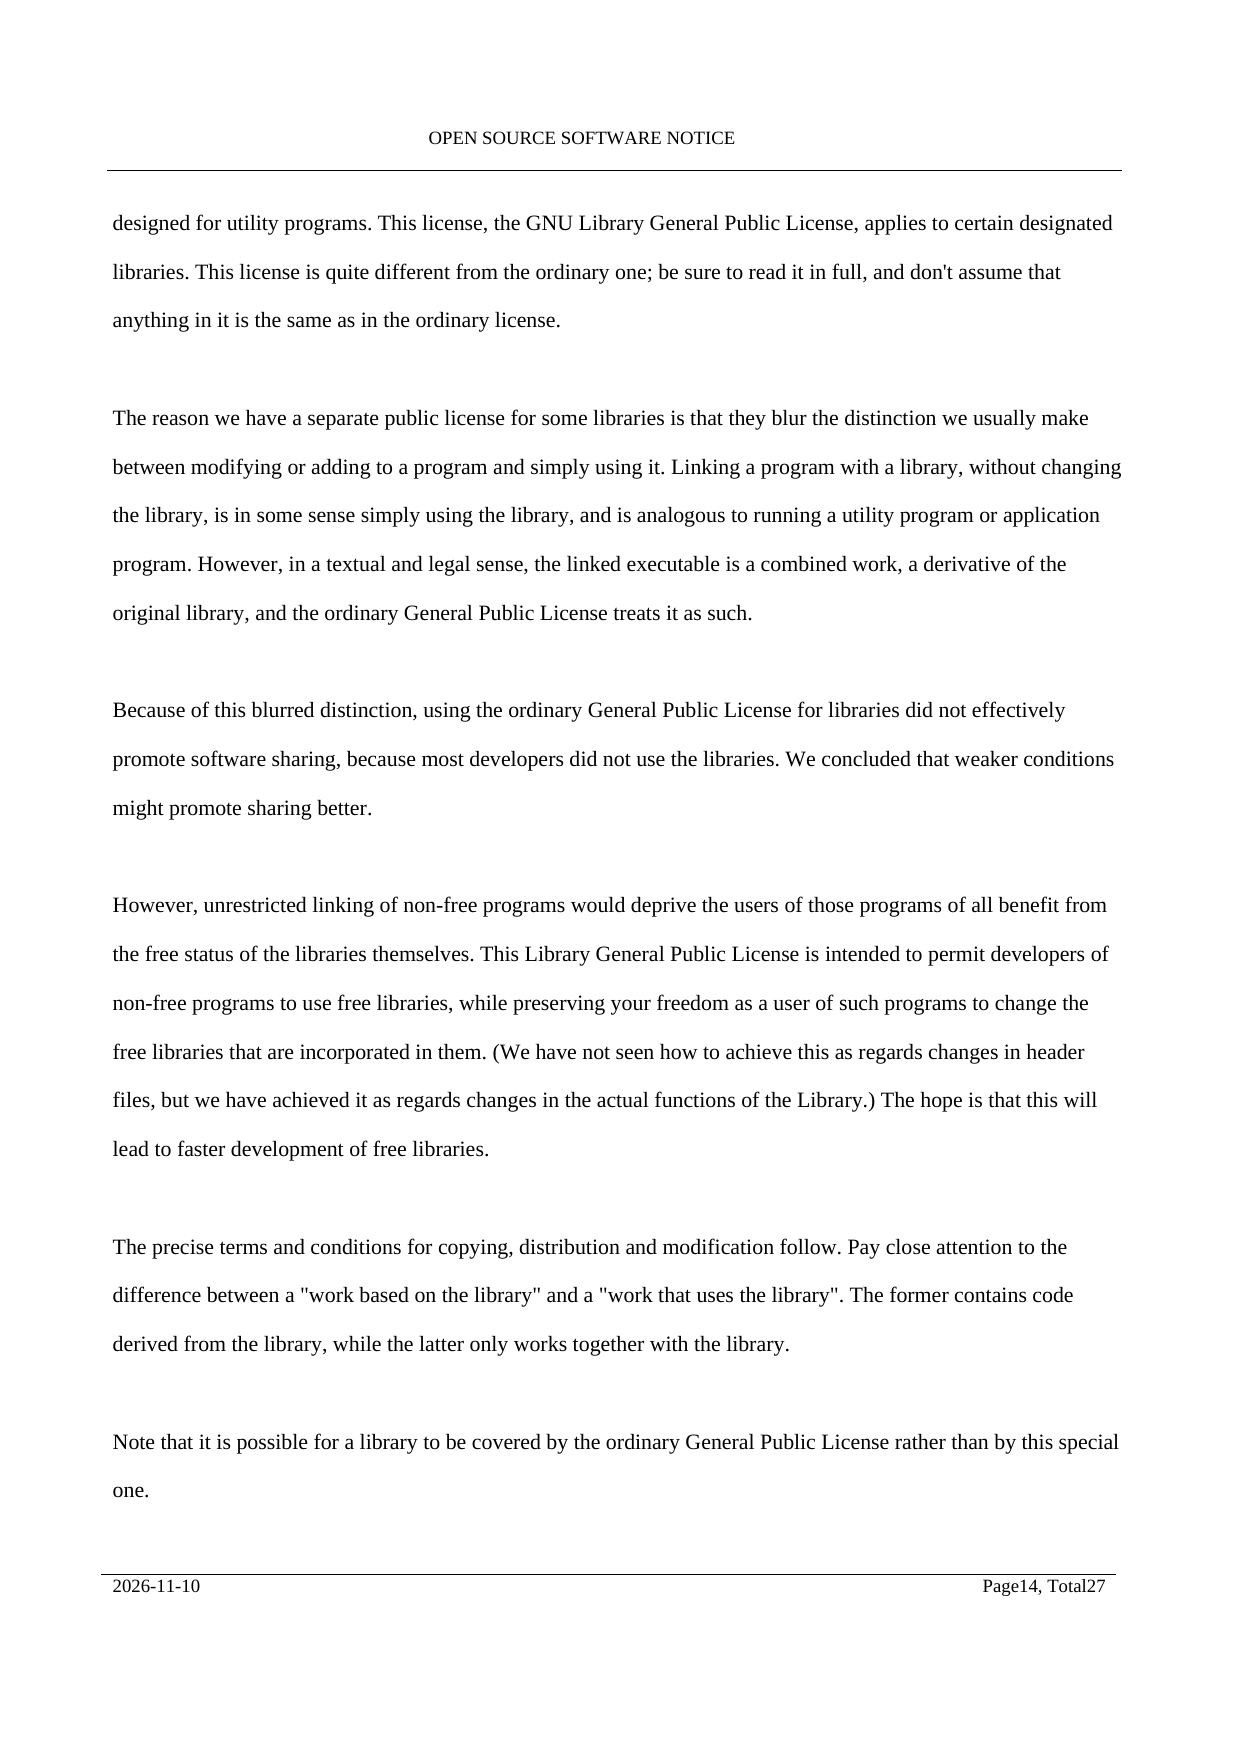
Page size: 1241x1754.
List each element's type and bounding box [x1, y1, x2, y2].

text [112, 206, 1128, 1506]
